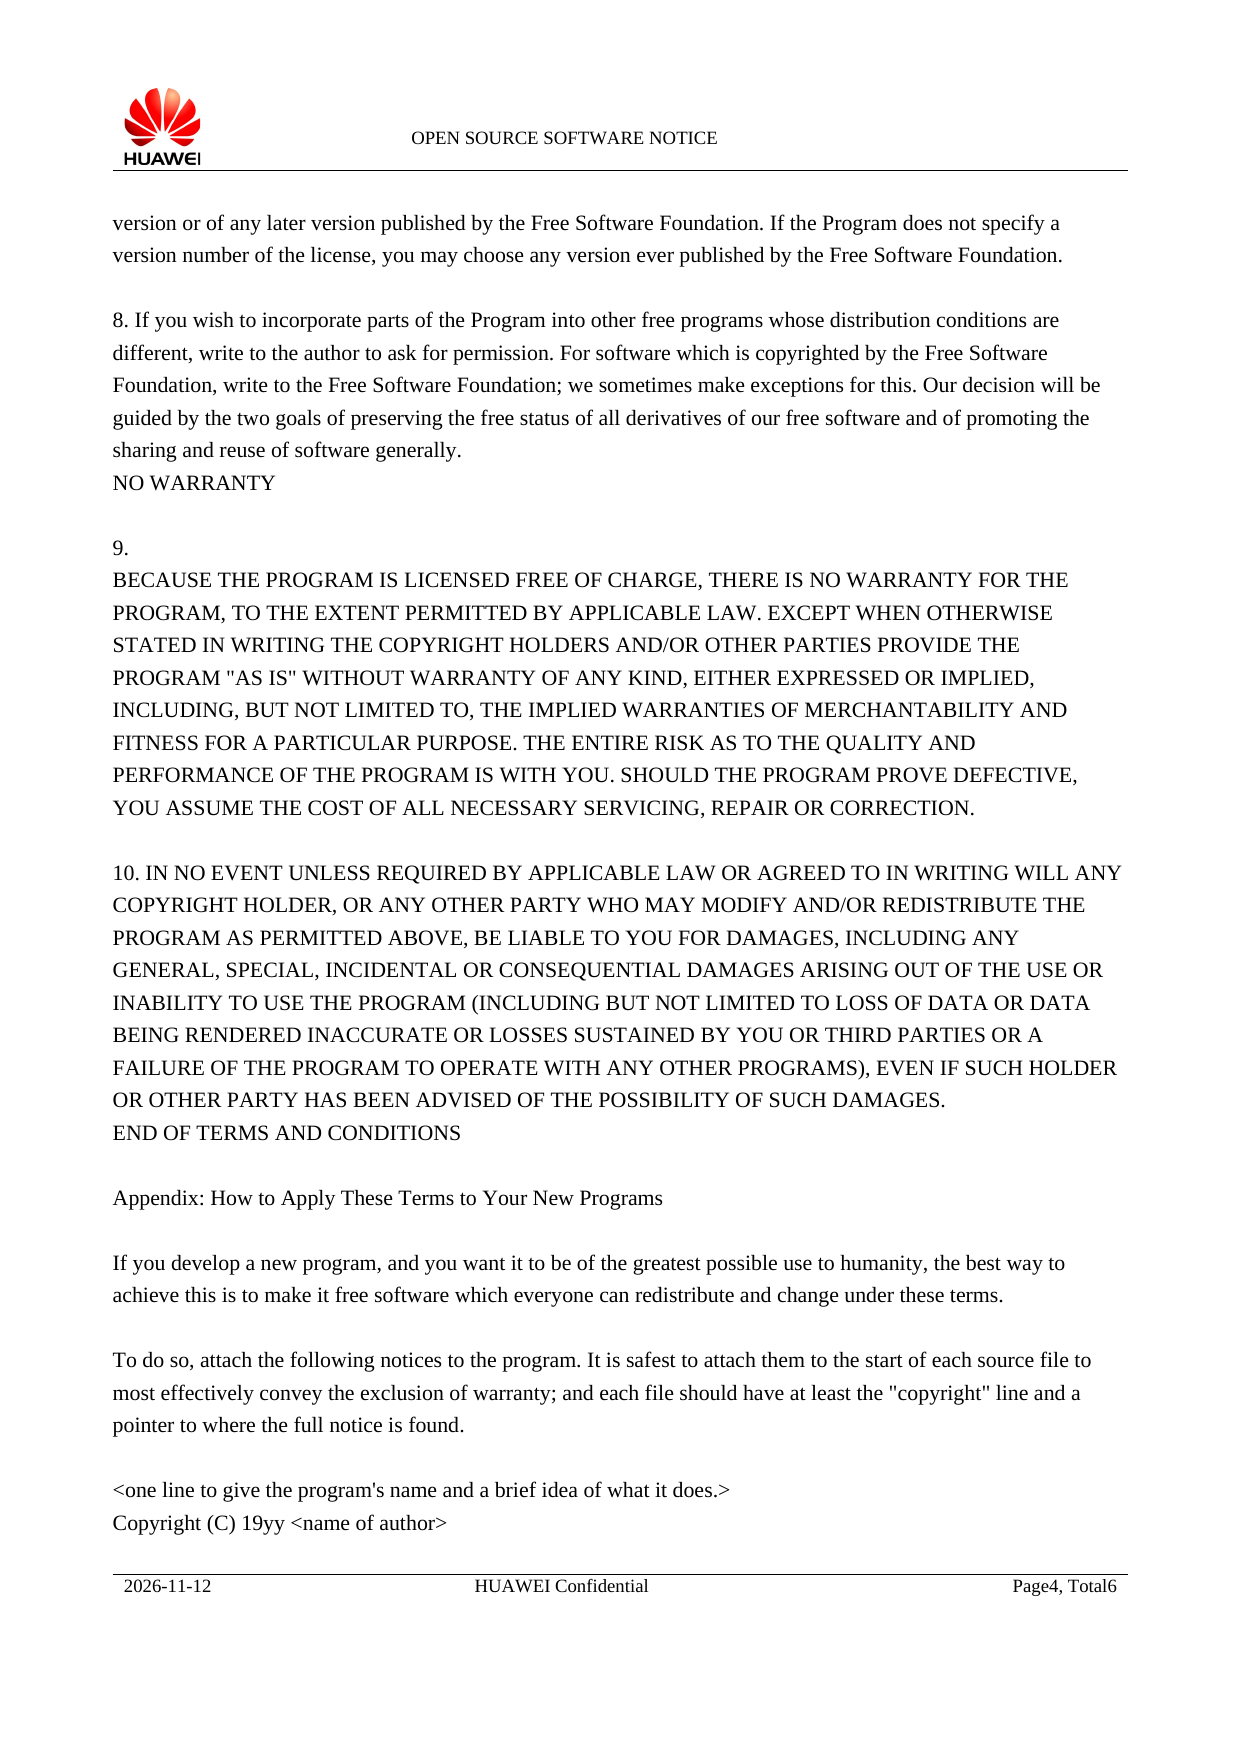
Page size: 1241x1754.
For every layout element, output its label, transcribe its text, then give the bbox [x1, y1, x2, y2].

picture [124, 88, 201, 165]
